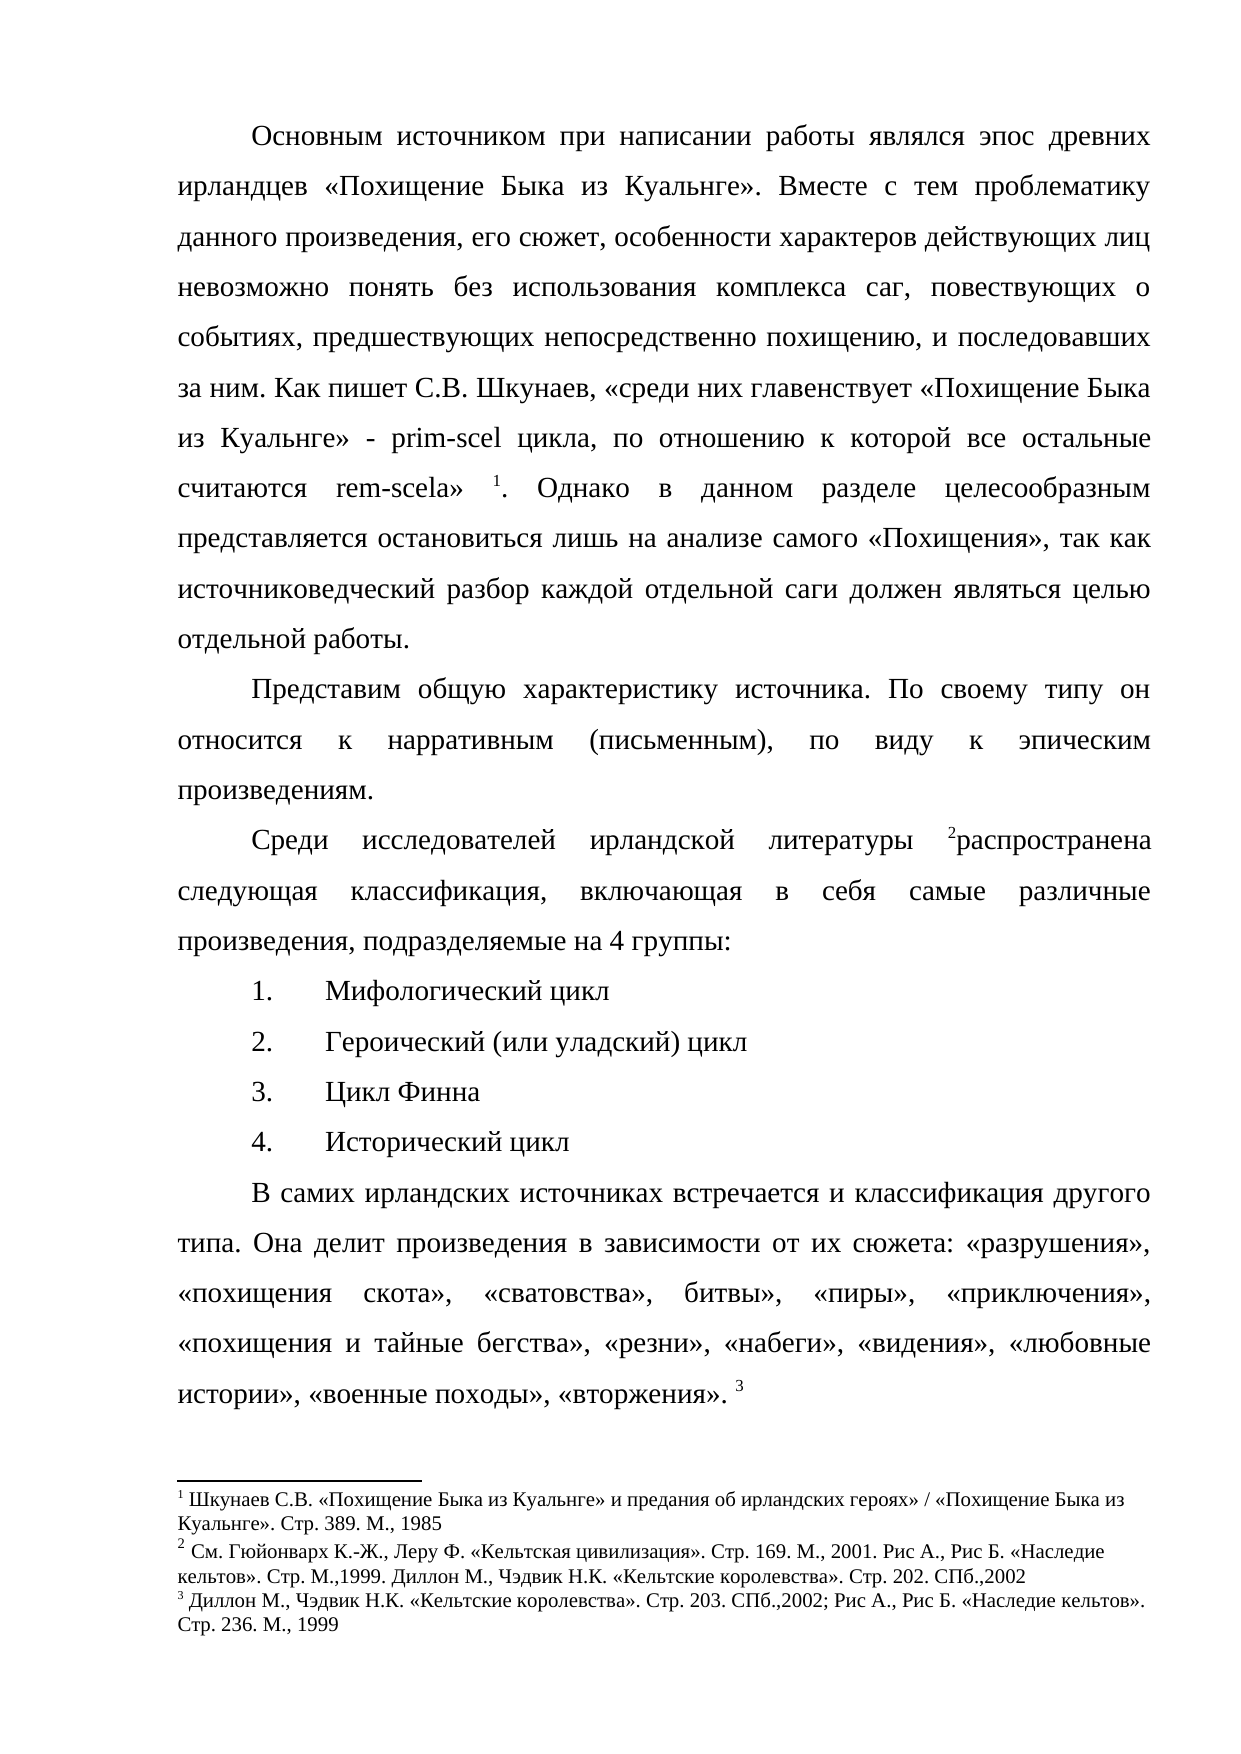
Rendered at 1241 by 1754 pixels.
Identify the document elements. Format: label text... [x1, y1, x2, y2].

list Цикл Финна [177, 1074, 1152, 1108]
text Основным источником при написании работы являлся эпос древних ирландцев «Похищение Быка из Куальнге». Вместе с тем проблематику данного произведения, его сюжет, особенности характеров действующих лиц невозможно понять без использования комплекса саг, повествующих о событиях, предшествующих непосредственно похищению, и последовавших за ним. Как пишет С.В. Шкунаев, «среди них главенствует «Похищение Быка из Куальнге» - prim-scel цикла, по отношению к которой все остальные считаются rem-scela» . Однако в данном разделе целесообразным представляется остановиться лишь на анализе самого «Похищения», так как источниковедческий разбор каждой отдельной саги должен являться целью отдельной работы. [177, 118, 1152, 655]
text Среди исследователей ирландской литературы распространена следующая классификация, включающая в себя самые различные произведения, подразделяемые на 4 группы: [177, 822, 1152, 957]
list Исторический цикл [177, 1124, 1152, 1158]
list Героический (или уладский) цикл [177, 1024, 1152, 1057]
list Мифологический цикл [177, 973, 1152, 1007]
text В самих ирландских источниках встречается и классификация другого типа. Она делит произведения в зависимости от их сюжета: «разрушения», «похищения скота», «сватовства», битвы», «пиры», «приключения», «похищения и тайные бегства», «резни», «набеги», «видения», «любовные истории», «военные походы», «вторжения». [177, 1175, 1152, 1409]
text Представим общую характеристику источника. По своему типу он относится к нарративным (письменным), по виду к эпическим произведениям. [177, 672, 1152, 806]
